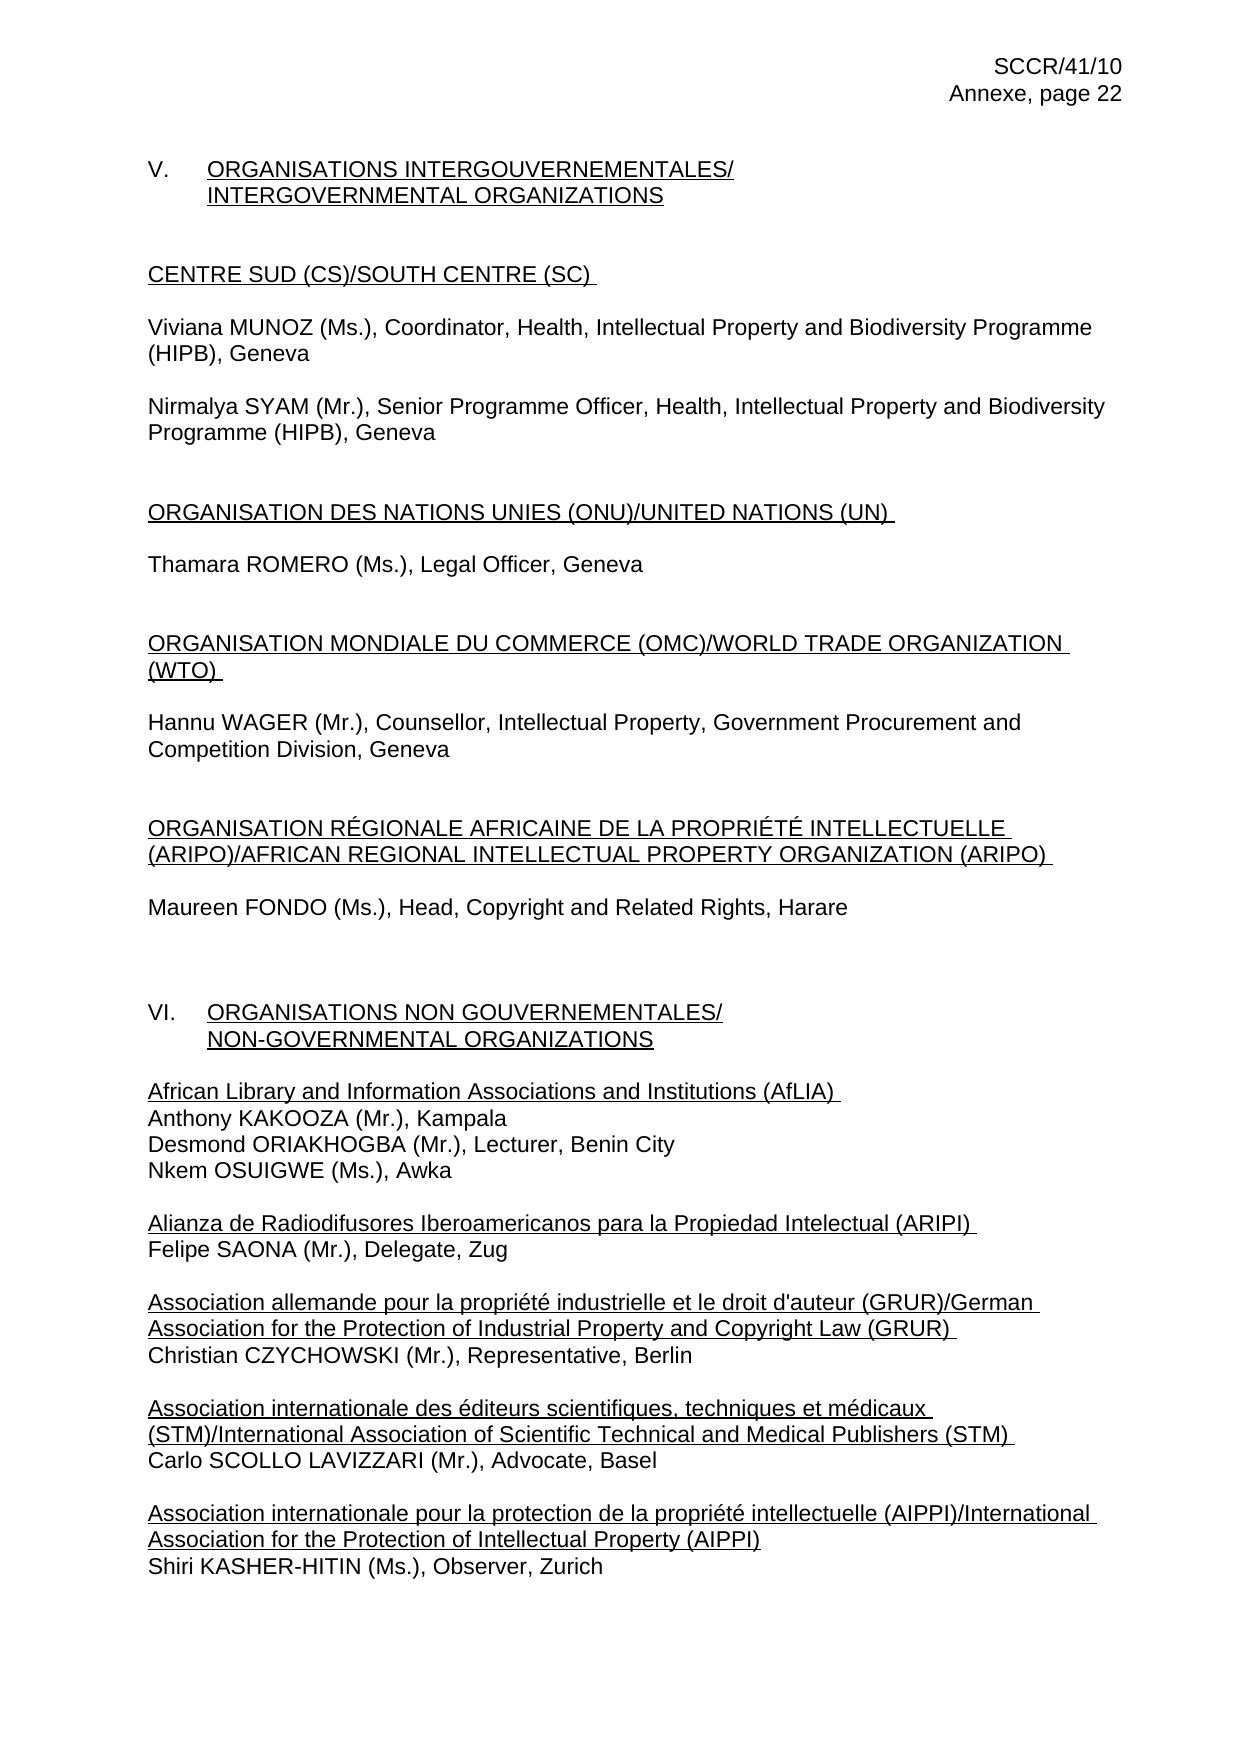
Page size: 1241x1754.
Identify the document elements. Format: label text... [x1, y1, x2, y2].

text Felipe SAONA (Mr.), Delegate, Zug [148, 1236, 1122, 1263]
text Alianza de Radiodifusores Iberoamericanos para la Propiedad Intelectual (ARIPI) [148, 1210, 1122, 1236]
text Vi. organisations non gouvernementales/ [148, 999, 1122, 1026]
text Nirmalya SYAM (Mr.), Senior Programme Officer, Health, Intellectual Property and Biodiversity Programme (HIPB), Geneva [148, 393, 1122, 446]
text Shiri KASHER-HITIN (Ms.), Observer, Zurich [148, 1553, 1122, 1579]
text ORGANISATION RÉGIONALE AFRICAINE DE LA PROPRIÉTÉ INTELLECTUELLE (ARIPO)/AFRICAN REGIONAL INTELLECTUAL PROPERTY ORGANIZATION (ARIPO) [148, 815, 1122, 867]
text ORGANISATION MONDIALE DU COMMERCE (OMC)/WORLD TRADE ORGANIZATION (WTO) [148, 630, 1122, 683]
text Nkem OSUIGWE (Ms.), Awka [148, 1157, 1122, 1184]
text Thamara ROMERO (Ms.), Legal Officer, Geneva [148, 551, 1122, 577]
text Anthony KAKOOZA (Mr.), Kampala [148, 1104, 1122, 1131]
text Association internationale des éditeurs scientifiques, techniques et médicaux [148, 1394, 1122, 1421]
text (STM)/International Association of Scientific Technical and Medical Publishers (STM) [148, 1421, 1122, 1447]
text V. ORGANISATIONS INTERGOUVERNEMENTALES/ [148, 156, 1122, 182]
text ORGANISATION DES NATIONS UNIES (ONU)/UNITED NATIONS (UN) [148, 498, 1122, 525]
text Association internationale pour la protection de la propriété intellectuelle (AIPPI)/International Association for the Protection of Intellectual Property (AIPPI) [148, 1500, 1122, 1553]
text CENTRE SUD (CS)/SOUTH CENTRE (SC) [148, 261, 1122, 288]
text Association allemande pour la propriété industrielle et le droit d'auteur (GRUR)/German Association for the Protection of Industrial Property and Copyright Law (GRUR) [148, 1289, 1122, 1342]
text INTERGOVERNMENTAL ORGANIZATIONS [148, 182, 1122, 208]
text African Library and Information Associations and Institutions (AfLIA) [148, 1078, 1122, 1104]
text Desmond ORIAKHOGBA (Mr.), Lecturer, Benin City [148, 1131, 1122, 1157]
text non-governmental organizations [207, 1026, 1122, 1052]
text Maureen FONDO (Ms.), Head, Copyright and Related Rights, Harare [148, 894, 1122, 920]
text Viviana MUNOZ (Ms.), Coordinator, Health, Intellectual Property and Biodiversity Programme (HIPB), Geneva [148, 314, 1122, 367]
text Christian CZYCHOWSKI (Mr.), Representative, Berlin [148, 1342, 1122, 1368]
text Carlo SCOLLO LAVIZZARI (Mr.), Advocate, Basel [148, 1447, 1122, 1473]
text Hannu WAGER (Mr.), Counsellor, Intellectual Property, Government Procurement and Competition Division, Geneva [148, 709, 1122, 762]
